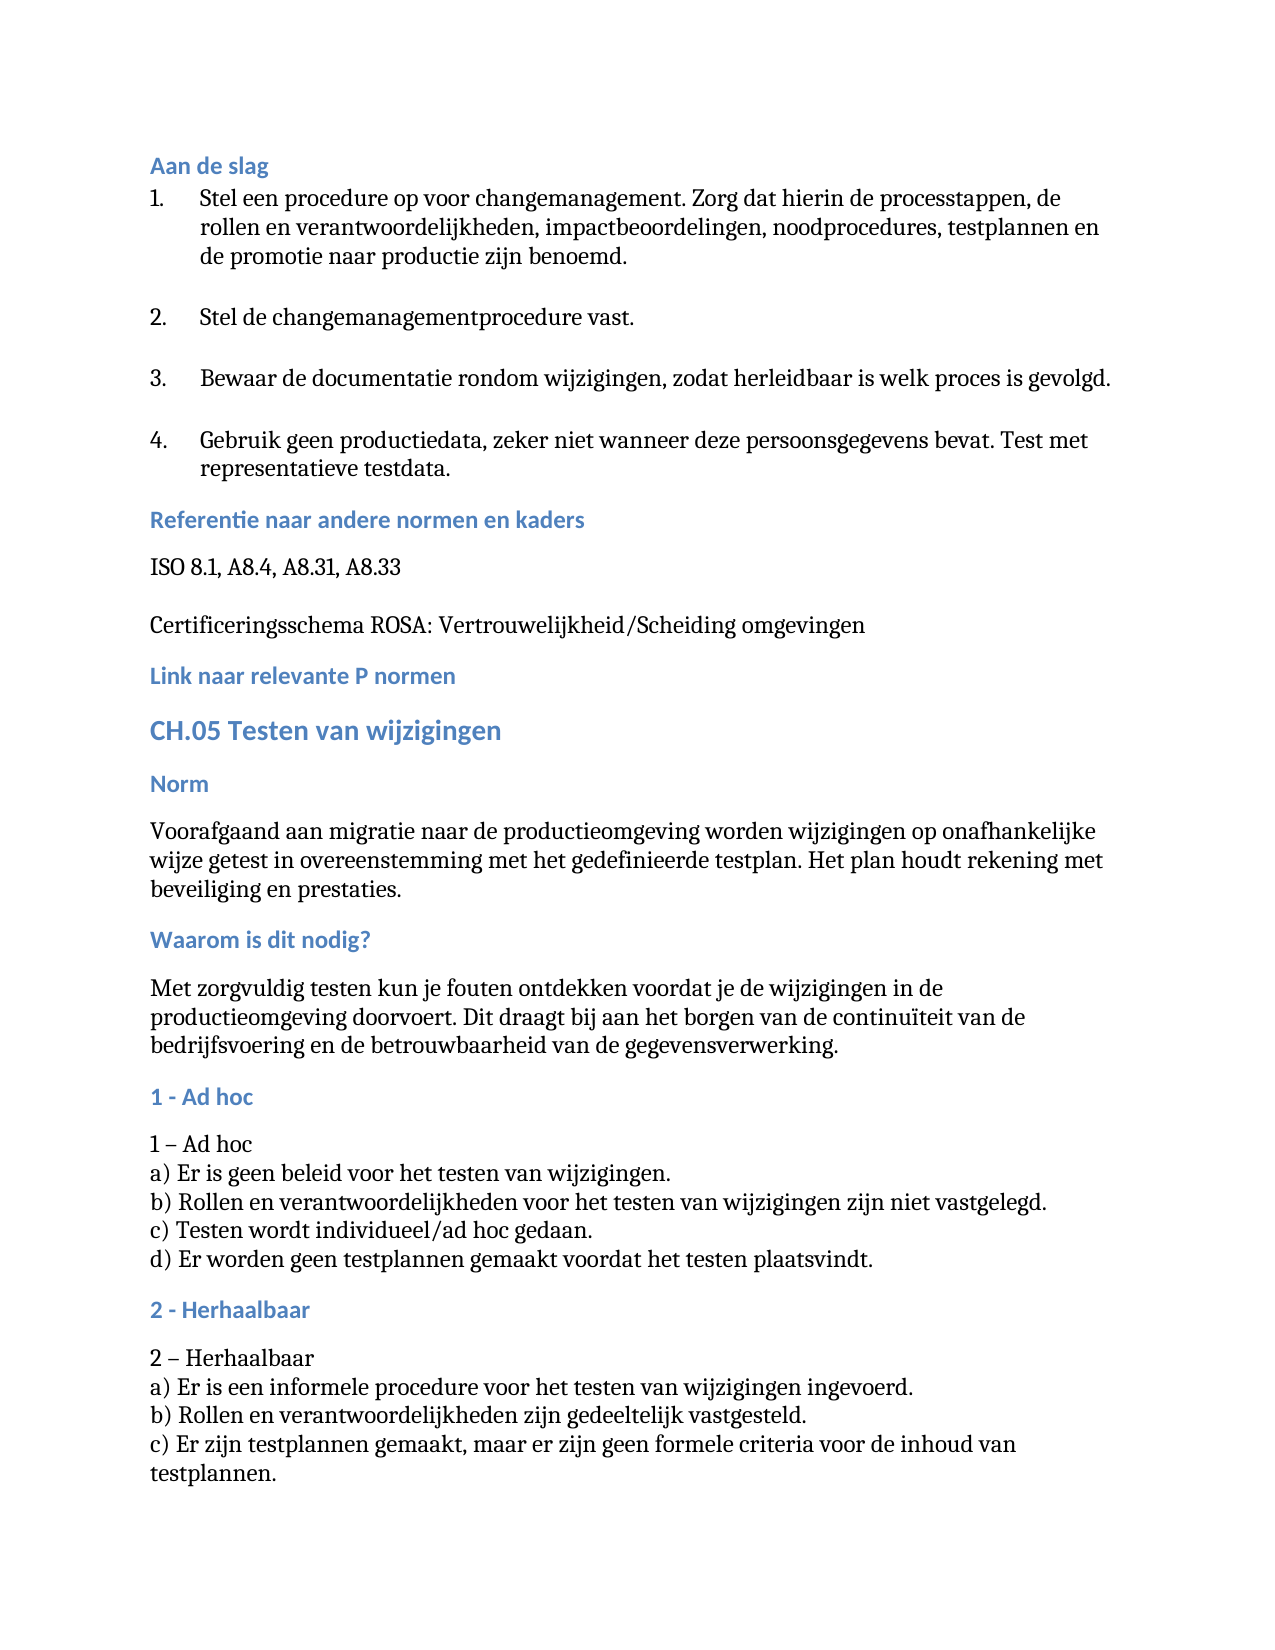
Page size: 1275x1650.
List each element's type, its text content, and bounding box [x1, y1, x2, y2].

list Stel een procedure op voor changemanagement. Zorg dat hierin de processtappen, de rollen en verantwoordelijkheden, impactbeoordelingen, noodprocedures, testplannen en de promotie naar productie zijn benoemd. [150, 184, 1125, 299]
text ISO 8.1, A8.4, A8.31, A8.33 Certificeringsschema ROSA: Vertrouwelijkheid/Scheiding omgevingen [150, 553, 1125, 639]
list Stel de changemanagementprocedure vast. [150, 303, 1125, 361]
text 1 – Ad hoc a) Er is geen beleid voor het testen van wijzigingen. b) Rollen en verantwoordelijkheden voor het testen van wijzigingen zijn niet vastgelegd. c) Testen wordt individueel/ad hoc gedaan. d) Er worden geen testplannen gemaakt voordat het testen plaatsvindt. [150, 1130, 1125, 1274]
list Bewaar de documentatie rondom wijzigingen, zodat herleidbaar is welk proces is gevolgd. [150, 364, 1125, 422]
text Voorafgaand aan migratie naar de productieomgeving worden wijzigingen op onafhankelijke wijze getest in overeenstemming met het gedefinieerde testplan. Het plan houdt rekening met beveiliging en prestaties. [150, 817, 1125, 903]
subtitle Norm [150, 768, 1125, 798]
subtitle Waarom is dit nodig? [150, 924, 1125, 955]
subtitle 1 - Ad hoc [150, 1081, 1125, 1111]
list Gebruik geen productiedata, zeker niet wanneer deze persoonsgegevens bevat. Test met representatieve testdata. [150, 426, 1125, 483]
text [150, 1344, 1125, 1488]
subtitle CH.05 Testen van wijzigingen [150, 712, 1125, 747]
subtitle Aan de slag [150, 150, 1125, 181]
subtitle Link naar relevante P normen [150, 660, 1125, 691]
subtitle 2 - Herhaalbaar [150, 1294, 1125, 1325]
text Met zorgvuldig testen kun je fouten ontdekken voordat je de wijzigingen in de productieomgeving doorvoert. Dit draagt bij aan het borgen van de continuïteit van de bedrijfsvoering en de betrouwbaarheid van de gegevensverwerking. [150, 974, 1125, 1060]
subtitle Referentie naar andere normen en kaders [150, 504, 1125, 534]
